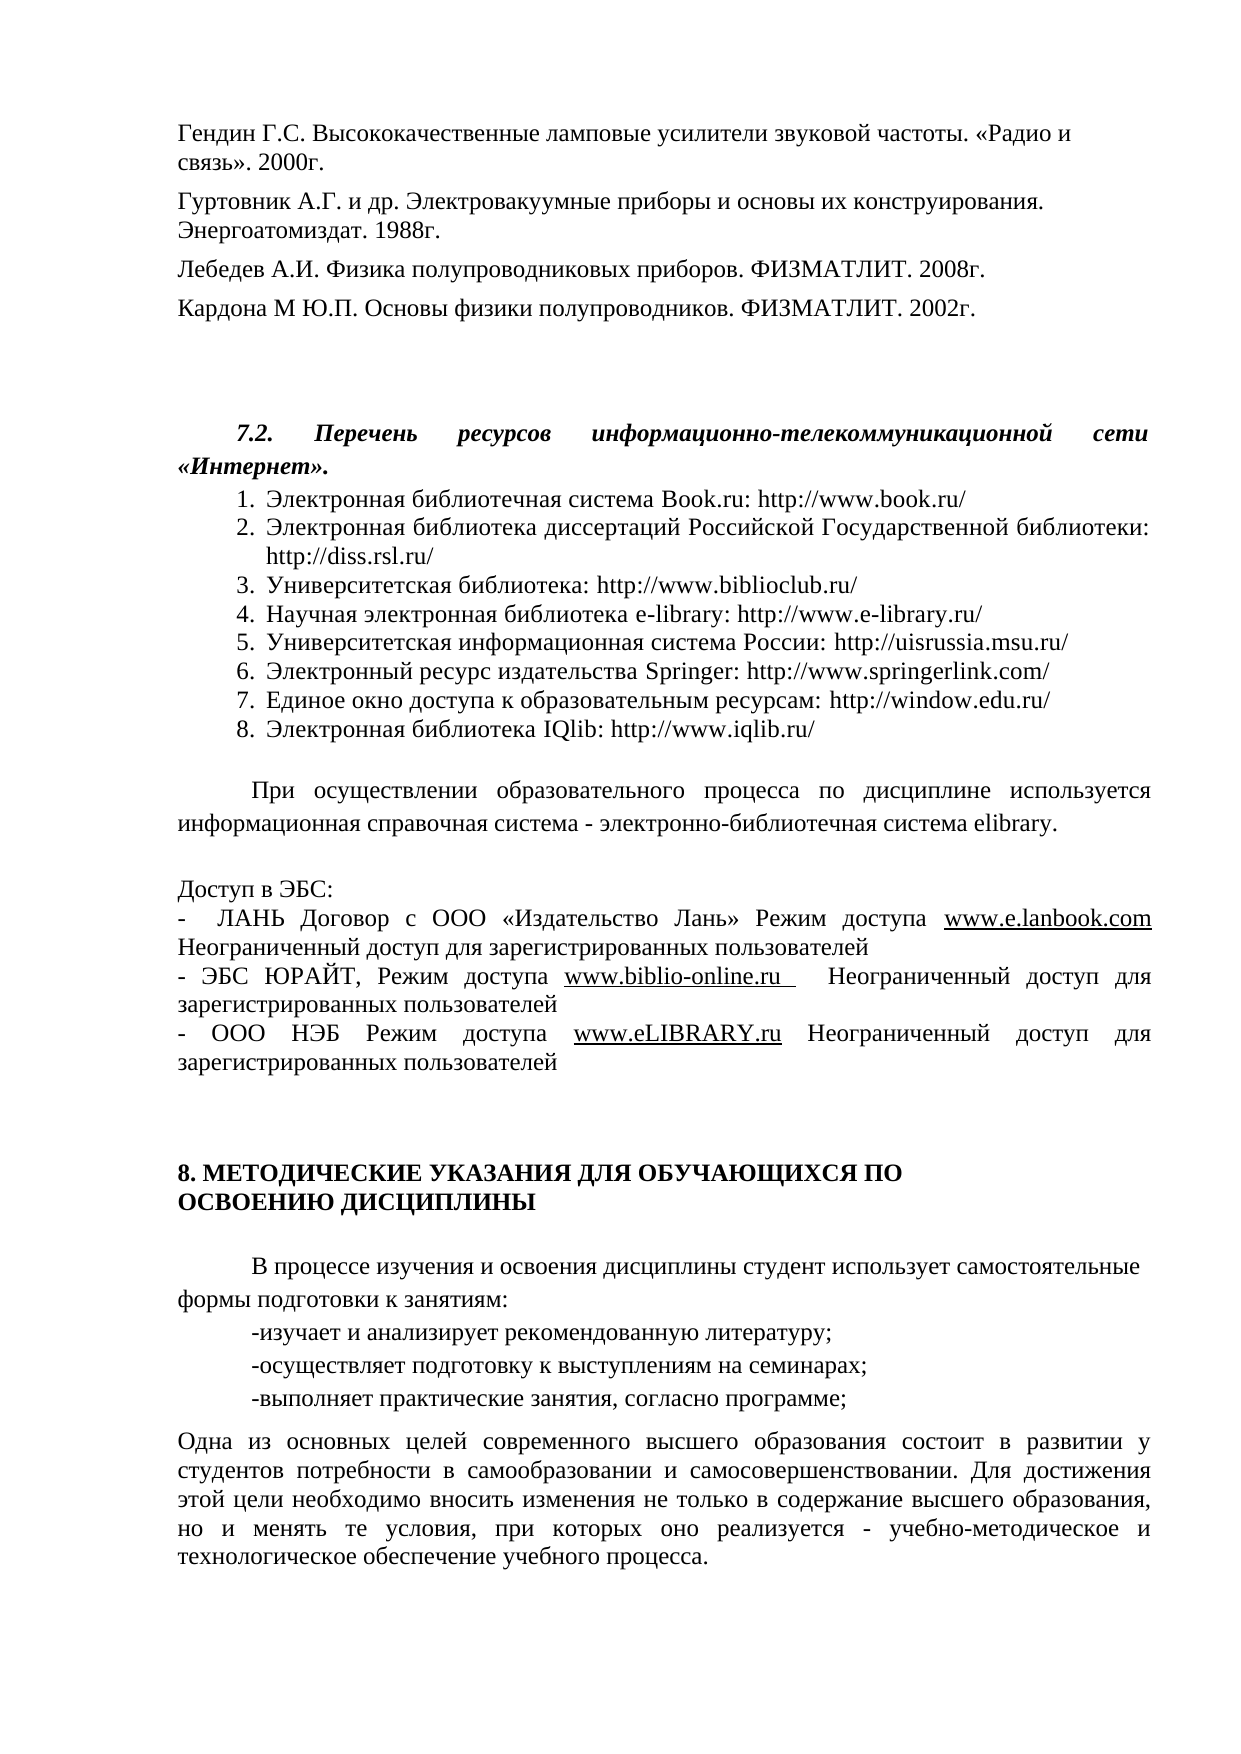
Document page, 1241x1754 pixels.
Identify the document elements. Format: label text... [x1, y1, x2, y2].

list Единое окно доступа к образовательным ресурсам: http://window.edu.ru/ [236, 685, 1152, 714]
text - ЭБС ЮРАЙТ, Режим доступа www.biblio-online.ru Неограниченный доступ для зарегистрированных пользователей [177, 961, 1152, 1018]
text -осуществляет подготовку к выступлениям на семинарах; [177, 1350, 1152, 1379]
text 8. МЕТОДИЧЕСКИЕ УКАЗАНИЯ ДЛЯ ОБУЧАЮЩИХСЯ ПО ОСВОЕНИЮ ДИСЦИПЛИНЫ [177, 1158, 1014, 1216]
text Гендин Г.С. Высококачественные ламповые усилители звуковой частоты. «Радио и связь». 2000г. [177, 118, 1152, 176]
text -выполняет практические занятия, согласно программе; [177, 1383, 1152, 1412]
text Одна из основных целей современного высшего образования состоит в развитии у студентов потребности в самообразовании и самосовершенствовании. Для достижения этой цели необходимо вносить изменения не только в содержание высшего образования, но и менять те условия, при которых оно реализуется - учебно-методическое и технологическое обеспечение учебного процесса. [177, 1426, 1152, 1570]
list Университетская библиотека: http://www.biblioclub.ru/ [236, 570, 1152, 599]
list Электронная библиотечная система Book.ru: http://www.book.ru/ [236, 484, 1152, 512]
text Доступ в ЭБС: [177, 874, 1152, 903]
text 7.2. Перечень ресурсов информационно-телекоммуникационной сети «Интернет». [177, 418, 1152, 479]
text - ЛАНЬ Договор с ООО «Издательство Лань» Режим доступа www.e.lanbook.com Неограниченный доступ для зарегистрированных пользователей [177, 903, 1152, 961]
list Электронный ресурс издательства Springer: http://www.springerlink.com/ [236, 656, 1152, 685]
list Электронная библиотека диссертаций Российской Государственной библиотеки: http://diss.rsl.ru/ [236, 512, 1152, 570]
text Гуртовник А.Г. и др. Электровакуумные приборы и основы их конструирования. Энергоатомиздат. 1988г. [177, 186, 1152, 243]
text Лебедев А.И. Физика полупроводниковых приборов. ФИЗМАТЛИТ. 2008г. [177, 254, 1152, 283]
text - ООО НЭБ Режим доступа www.eLIBRARY.ru Неограниченный доступ для зарегистрированных пользователей [177, 1018, 1152, 1076]
text Кардона М Ю.П. Основы физики полупроводников. ФИЗМАТЛИТ. 2002г. [177, 293, 1152, 322]
text В процессе изучения и освоения дисциплины студент использует самостоятельные формы подготовки к занятиям: [177, 1251, 1152, 1313]
list Научная электронная библиотека e-library: http://www.e-library.ru/ [236, 599, 1152, 627]
list Университетская информационная система России: http://uisrussia.msu.ru/ [236, 627, 1152, 656]
text -изучает и анализирует рекомендованную литературу; [177, 1317, 1152, 1346]
list Электронная библиотека IQlib: http://www.iqlib.ru/ [236, 714, 1152, 742]
text При осуществлении образовательного процесса по дисциплине используется информационная справочная система - электронно-библиотечная система elibrary. [177, 776, 1152, 837]
